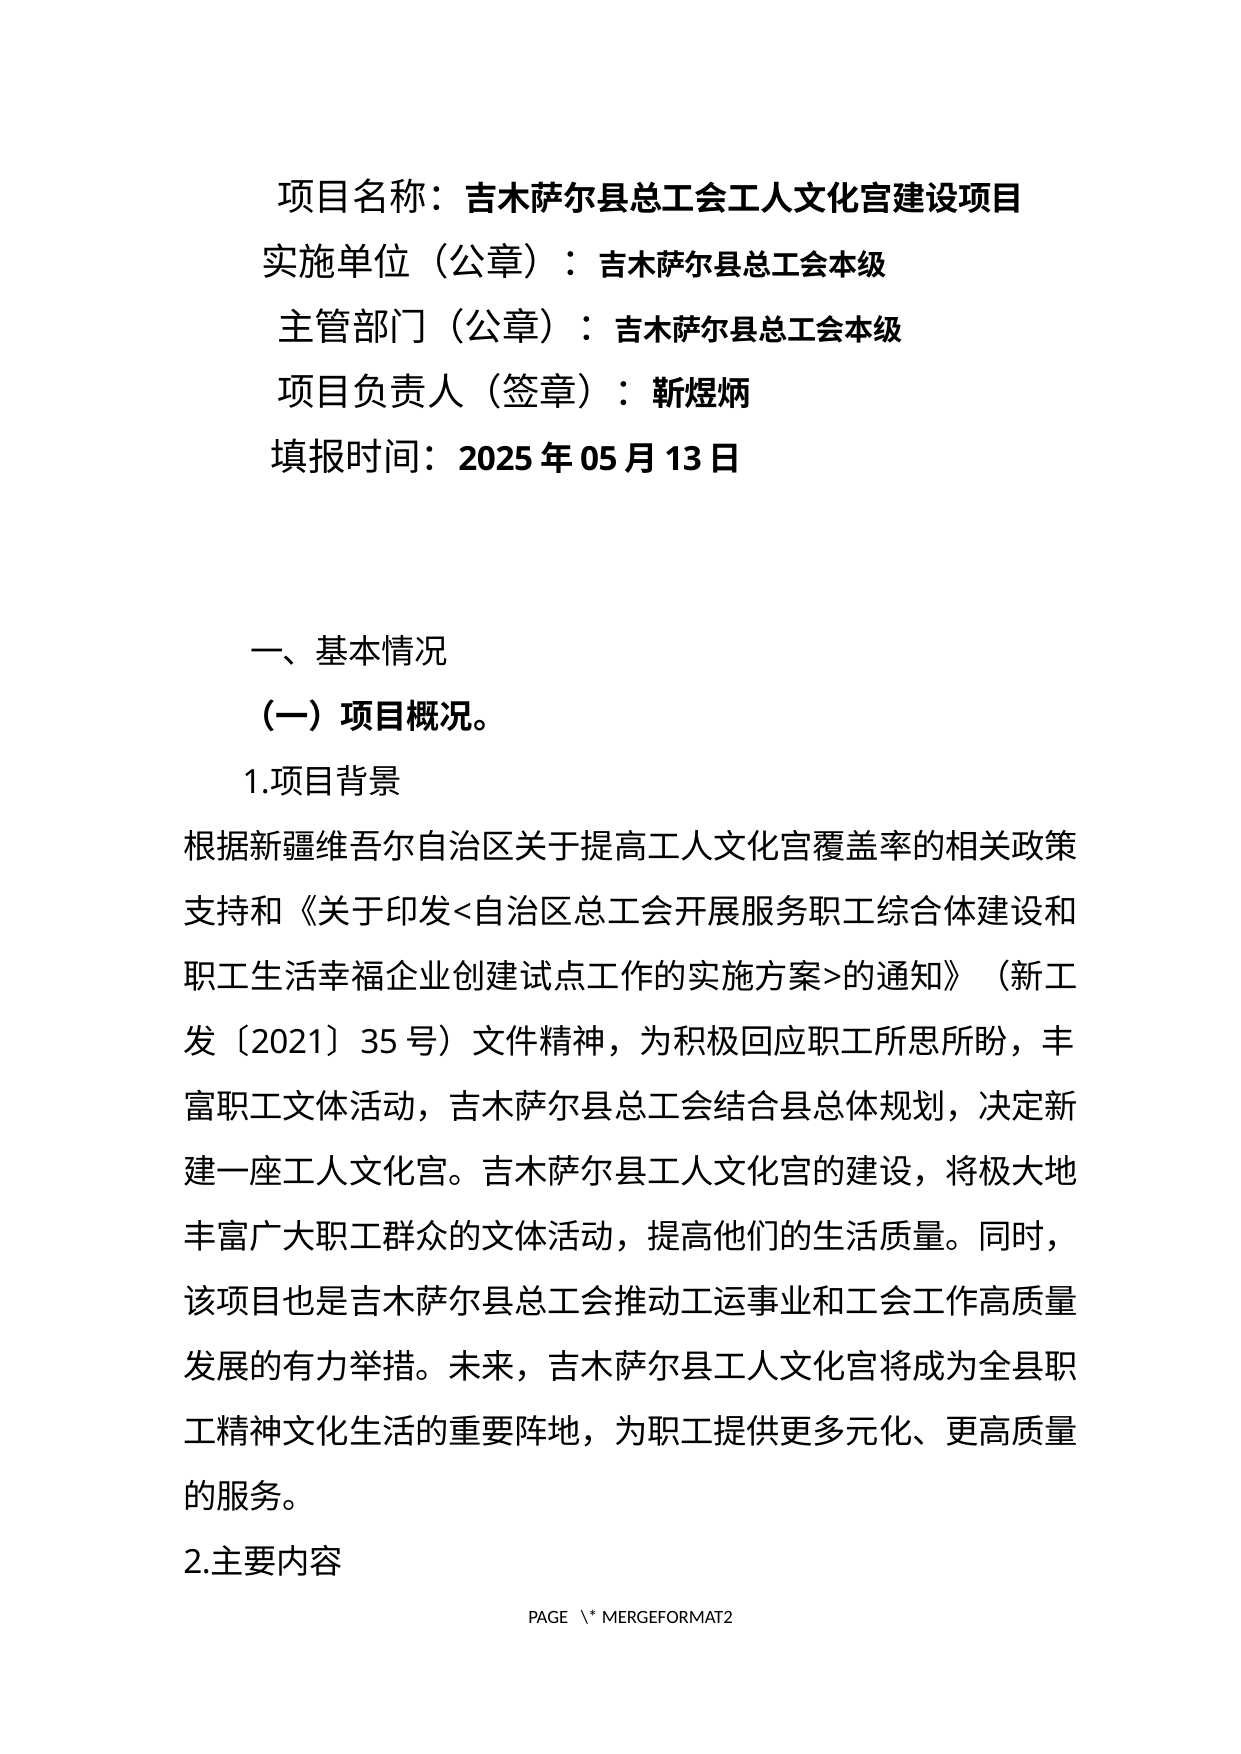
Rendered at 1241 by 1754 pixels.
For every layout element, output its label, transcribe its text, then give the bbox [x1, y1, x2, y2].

text 实施单位（公章）：吉木萨尔县总工会本级 [183, 227, 1078, 292]
text 项目负责人（签章）：靳煜炳 [183, 357, 1078, 422]
text 项目名称：吉木萨尔县总工会工人文化宫建设项目 [183, 162, 1078, 227]
text 一、基本情况 [183, 617, 1078, 682]
text 填报时间：2025年05月13日 [211, 422, 1078, 487]
text 主管部门（公章）：吉木萨尔县总工会本级 [183, 292, 1078, 357]
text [183, 747, 1078, 1592]
text （一）项目概况。 [183, 682, 1078, 747]
